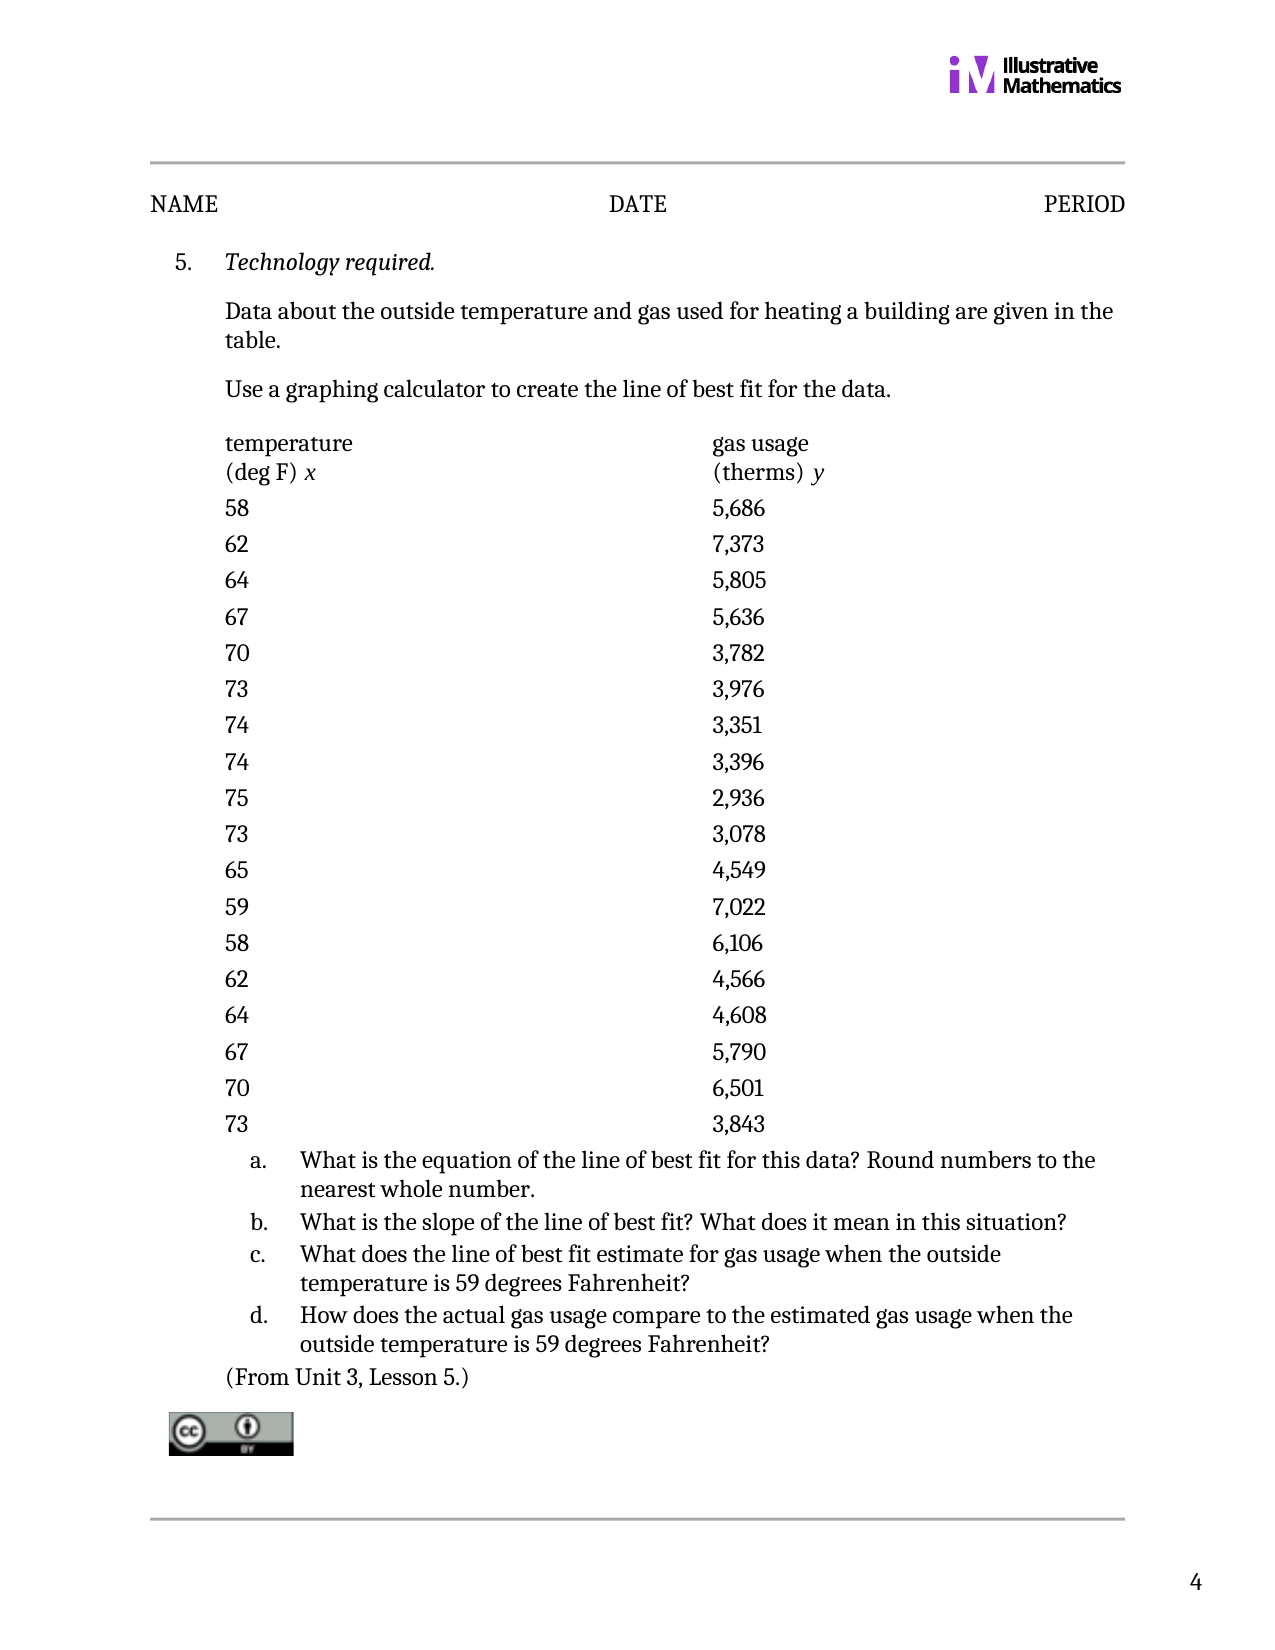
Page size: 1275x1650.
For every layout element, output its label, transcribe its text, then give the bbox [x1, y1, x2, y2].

table_cell 4,566 [626, 961, 1114, 997]
table_cell 59 [139, 889, 626, 925]
table_cell 6,106 [626, 925, 1114, 961]
table_cell 4,608 [626, 998, 1114, 1034]
table_cell 58 [139, 490, 626, 526]
picture [168, 1412, 294, 1456]
table_header temperature (deg F) [139, 425, 626, 490]
table_cell 3,843 [626, 1106, 1114, 1142]
list Use a graphing calculator to create the line of best fit for the data. [175, 375, 1125, 404]
table_cell 3,782 [626, 635, 1114, 671]
table_cell 73 [139, 1106, 626, 1142]
table_cell 58 [139, 925, 626, 961]
list Technology required. [175, 247, 1125, 276]
table_cell 4,549 [626, 853, 1114, 889]
table_cell 3,396 [626, 744, 1114, 780]
table_cell 3,976 [626, 671, 1114, 707]
table_cell 67 [139, 1034, 626, 1070]
table_cell 64 [139, 998, 626, 1034]
table_cell 67 [139, 599, 626, 635]
table_cell 5,686 [626, 490, 1114, 526]
table_cell 74 [139, 708, 626, 744]
table_cell 70 [139, 635, 626, 671]
table_cell 2,936 [626, 780, 1114, 816]
table_cell 6,501 [626, 1070, 1114, 1106]
table_cell 73 [139, 671, 626, 707]
table_cell 5,790 [626, 1034, 1114, 1070]
picture [949, 55, 1121, 93]
list What is the equation of the line of best fit for this data? Round numbers to the nearest whole number. [250, 1146, 1125, 1204]
table_cell 73 [139, 816, 626, 852]
table_cell 64 [139, 563, 626, 599]
table_cell 75 [139, 780, 626, 816]
list What does the line of best fit estimate for gas usage when the outside temperature is 59 degrees Fahrenheit? [250, 1240, 1125, 1297]
table_cell 62 [139, 961, 626, 997]
table_cell 7,022 [626, 889, 1114, 925]
list Data about the outside temperature and gas used for heating a building are given in the table. [175, 297, 1125, 354]
table_cell 3,078 [626, 816, 1114, 852]
table_header gas usage (therms) [626, 425, 1114, 490]
list What is the slope of the line of best fit? What does it mean in this situation? [250, 1207, 1125, 1236]
table_cell 5,636 [626, 599, 1114, 635]
table_cell 62 [139, 526, 626, 562]
list How does the actual gas usage compare to the estimated gas usage when the outside temperature is 59 degrees Fahrenheit? [250, 1301, 1125, 1359]
table_cell 74 [139, 744, 626, 780]
table_cell 7,373 [626, 526, 1114, 562]
table_cell 70 [139, 1070, 626, 1106]
list (From Unit 3, Lesson 5.) [175, 1362, 1125, 1391]
table_cell 5,805 [626, 563, 1114, 599]
table_cell 3,351 [626, 708, 1114, 744]
table_cell 65 [139, 853, 626, 889]
